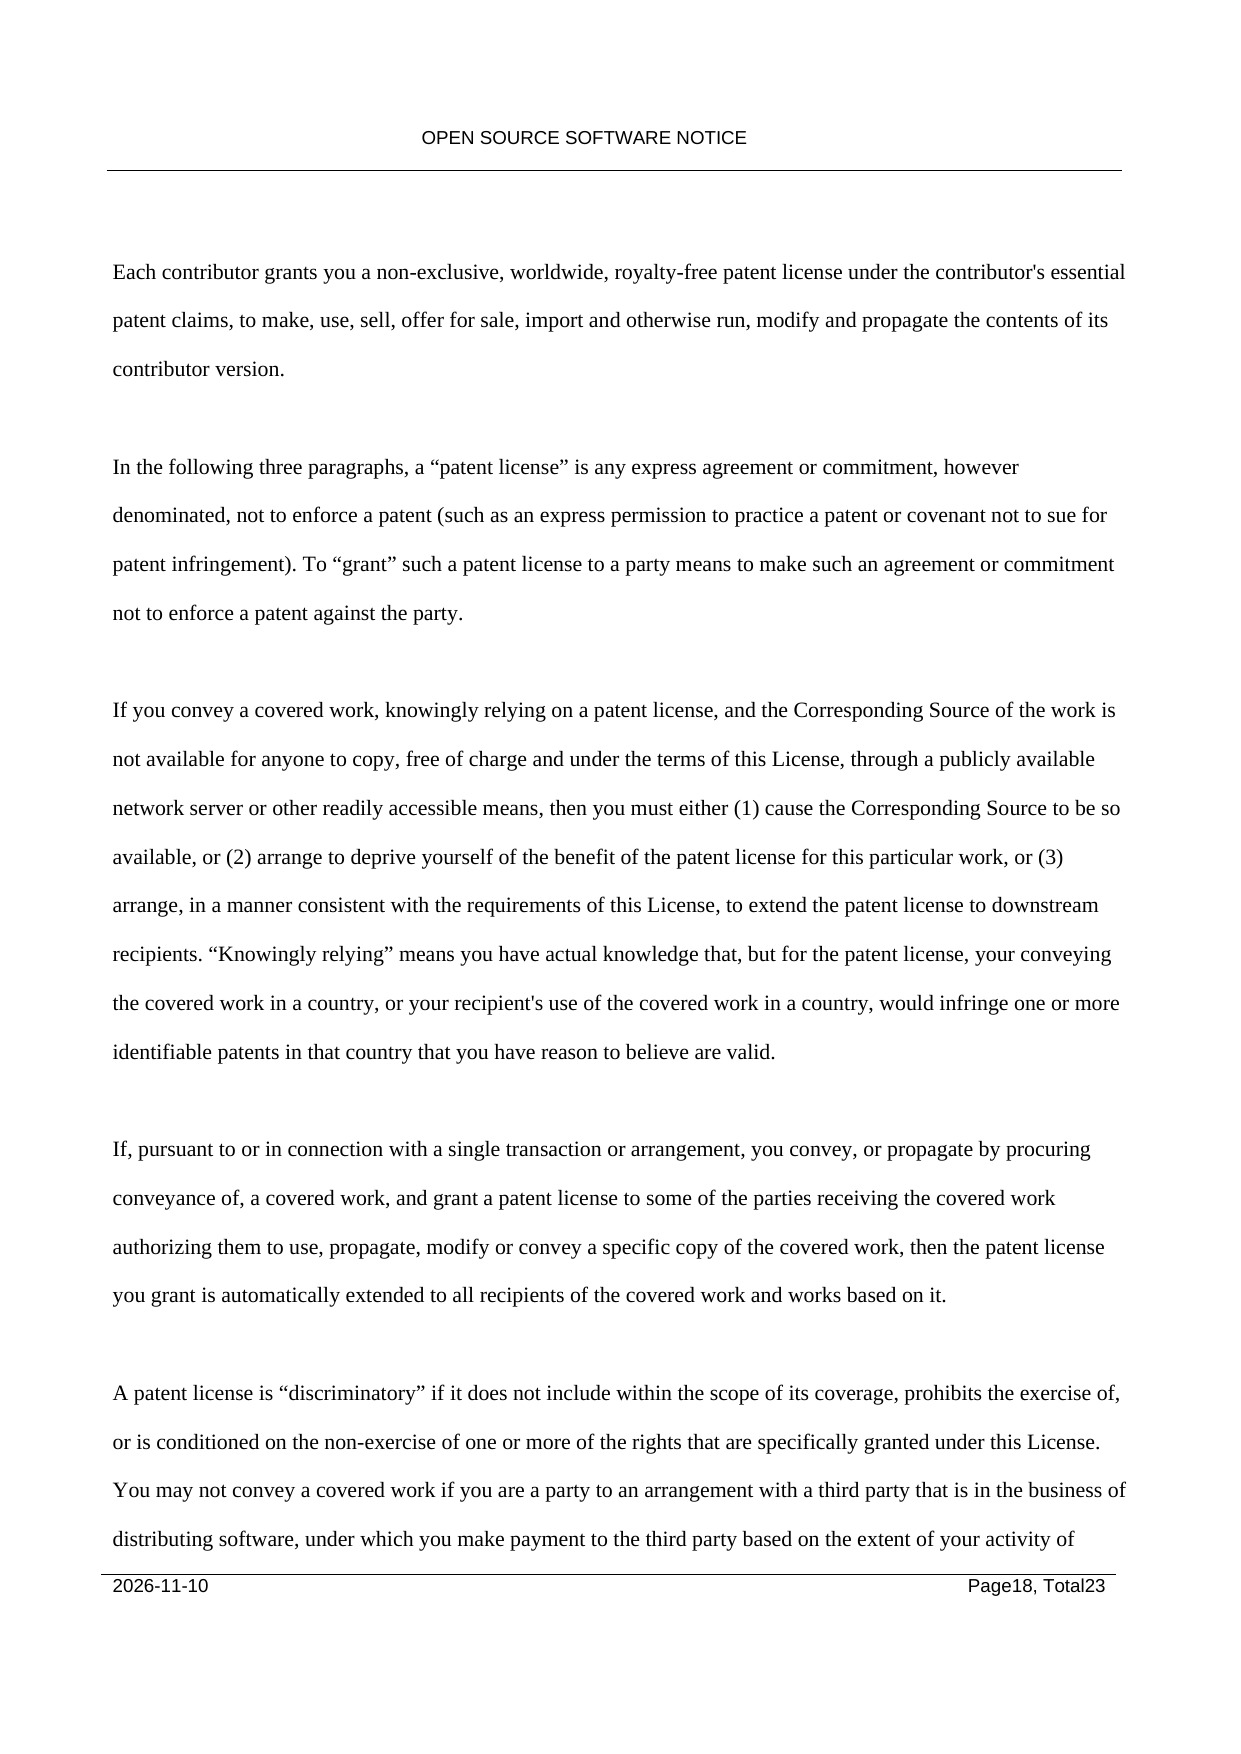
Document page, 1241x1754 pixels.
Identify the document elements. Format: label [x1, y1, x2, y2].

text [112, 206, 1128, 1555]
